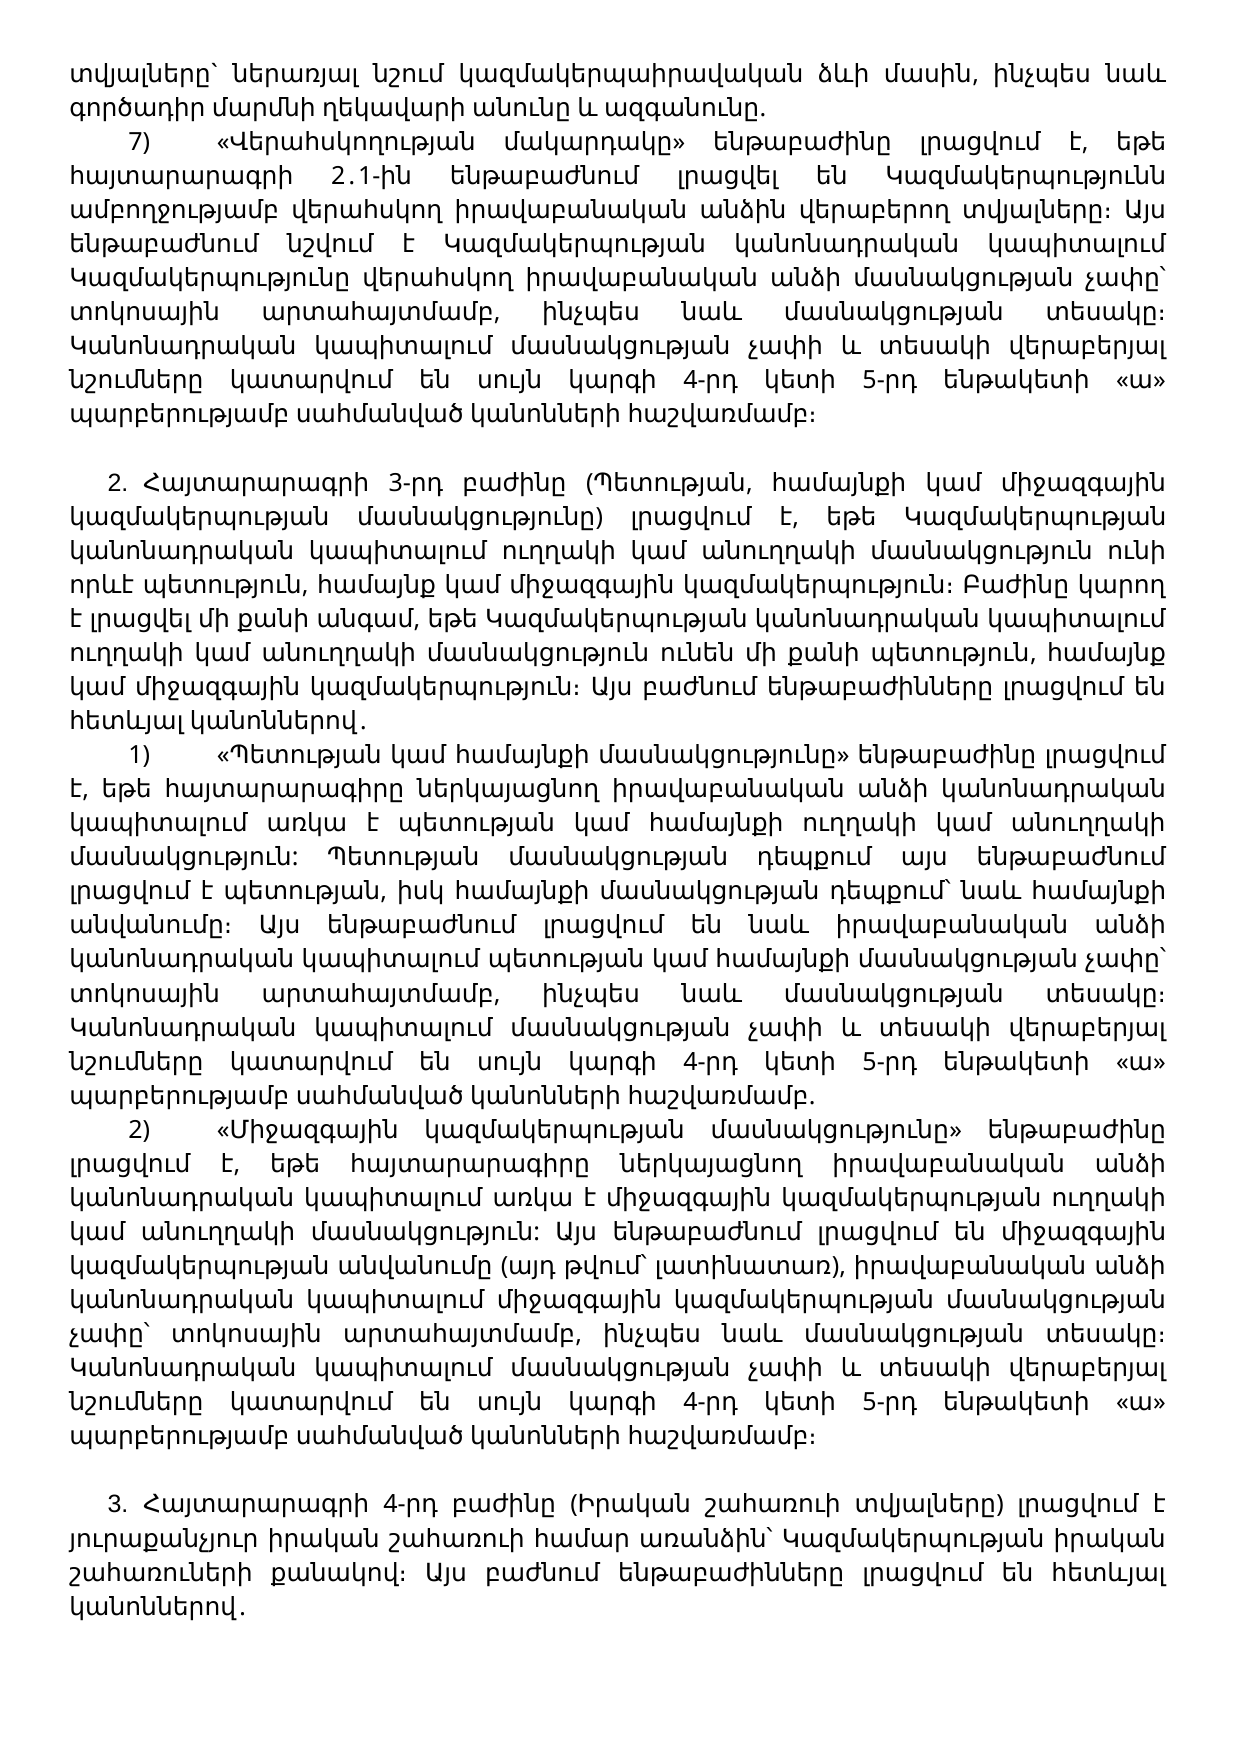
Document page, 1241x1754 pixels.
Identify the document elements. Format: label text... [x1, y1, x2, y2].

list «Վերահսկողության մակարդակը» ենթաբաժինը լրացվում է, եթե հայտարարագրի 2․1-ին ենթաբաժնում լրացվել են Կազմակերպությունն ամբողջությամբ վերահսկող իրավաբանական անձին վերաբերող տվյալները։ Այս ենթաբաժնում նշվում է Կազմակերպության կանոնադրական կապիտալում Կազմակերպությունը վերահսկող իրավաբանական անձի մասնակցության չափը՝ տոկոսային արտահայտմամբ, ինչպես նաև մասնակցության տեսակը։ Կանոնադրական կապիտալում մասնակցության չափի և տեսակի վերաբերյալ նշումները կատարվում են սույն կարգի 4-րդ կետի 5-րդ ենթակետի «ա» պարբերությամբ սահմանված կանոնների հաշվառմամբ։ [69, 124, 1167, 430]
list «Միջազգային կազմակերպության մասնակցությունը» ենթաբաժինը լրացվում է, եթե հայտարարագիրը ներկայացնող իրավաբանական անձի կանոնադրական կապիտալում առկա է միջազգային կազմակերպության ուղղակի կամ անուղղակի մասնակցություն: Այս ենթաբաժնում լրացվում են միջազգային կազմակերպության անվանումը (այդ թվում՝ լատինատառ), իրավաբանական անձի կանոնադրական կապիտալում միջազգային կազմակերպության մասնակցության չափը՝ տոկոսային արտահայտմամբ, ինչպես նաև մասնակցության տեսակը։ Կանոնադրական կապիտալում մասնակցության չափի և տեսակի վերաբերյալ նշումները կատարվում են սույն կարգի 4-րդ կետի 5-րդ ենթակետի «ա» պարբերությամբ սահմանված կանոնների հաշվառմամբ։ [69, 1111, 1167, 1452]
list Հայտարարագրի 3-րդ բաժինը (Պետության, համայնքի կամ միջազգային կազմակերպության մասնակցությունը) լրացվում է, եթե Կազմակերպության կանոնադրական կապիտալում ուղղակի կամ անուղղակի մասնակցություն ունի որևէ պետություն, համայնք կամ միջազգային կազմակերպություն։ Բաժինը կարող է լրացվել մի քանի անգամ, եթե Կազմակերպության կանոնադրական կապիտալում ուղղակի կամ անուղղակի մասնակցություն ունեն մի քանի պետություն, համայնք կամ միջազգային կազմակերպություն։ Այս բաժնում ենթաբաժինները լրացվում են հետևյալ կանոններով․ [69, 464, 1167, 737]
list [69, 56, 1167, 124]
list «Պետության կամ համայնքի մասնակցությունը» ենթաբաժինը լրացվում է, եթե հայտարարագիրը ներկայացնող իրավաբանական անձի կանոնադրական կապիտալում առկա է պետության կամ համայնքի ուղղակի կամ անուղղակի մասնակցություն: Պետության մասնակցության դեպքում այս ենթաբաժնում լրացվում է պետության, իսկ համայնքի մասնակցության դեպքում՝ նաև համայնքի անվանումը։ Այս ենթաբաժնում լրացվում են նաև իրավաբանական անձի կանոնադրական կապիտալում պետության կամ համայնքի մասնակցության չափը՝ տոկոսային արտահայտմամբ, ինչպես նաև մասնակցության տեսակը։ Կանոնադրական կապիտալում մասնակցության չափի և տեսակի վերաբերյալ նշումները կատարվում են սույն կարգի 4-րդ կետի 5-րդ ենթակետի «ա» պարբերությամբ սահմանված կանոնների հաշվառմամբ. [69, 737, 1167, 1111]
list Հայտարարագրի 4-րդ բաժինը (Իրական շահառուի տվյալները) լրացվում է յուրաքանչյուր իրական շահառուի համար առանձին՝ Կազմակերպության իրական շահառուների քանակով։ Այս բաժնում ենթաբաժինները լրացվում են հետևյալ կանոններով․ [69, 1486, 1167, 1622]
